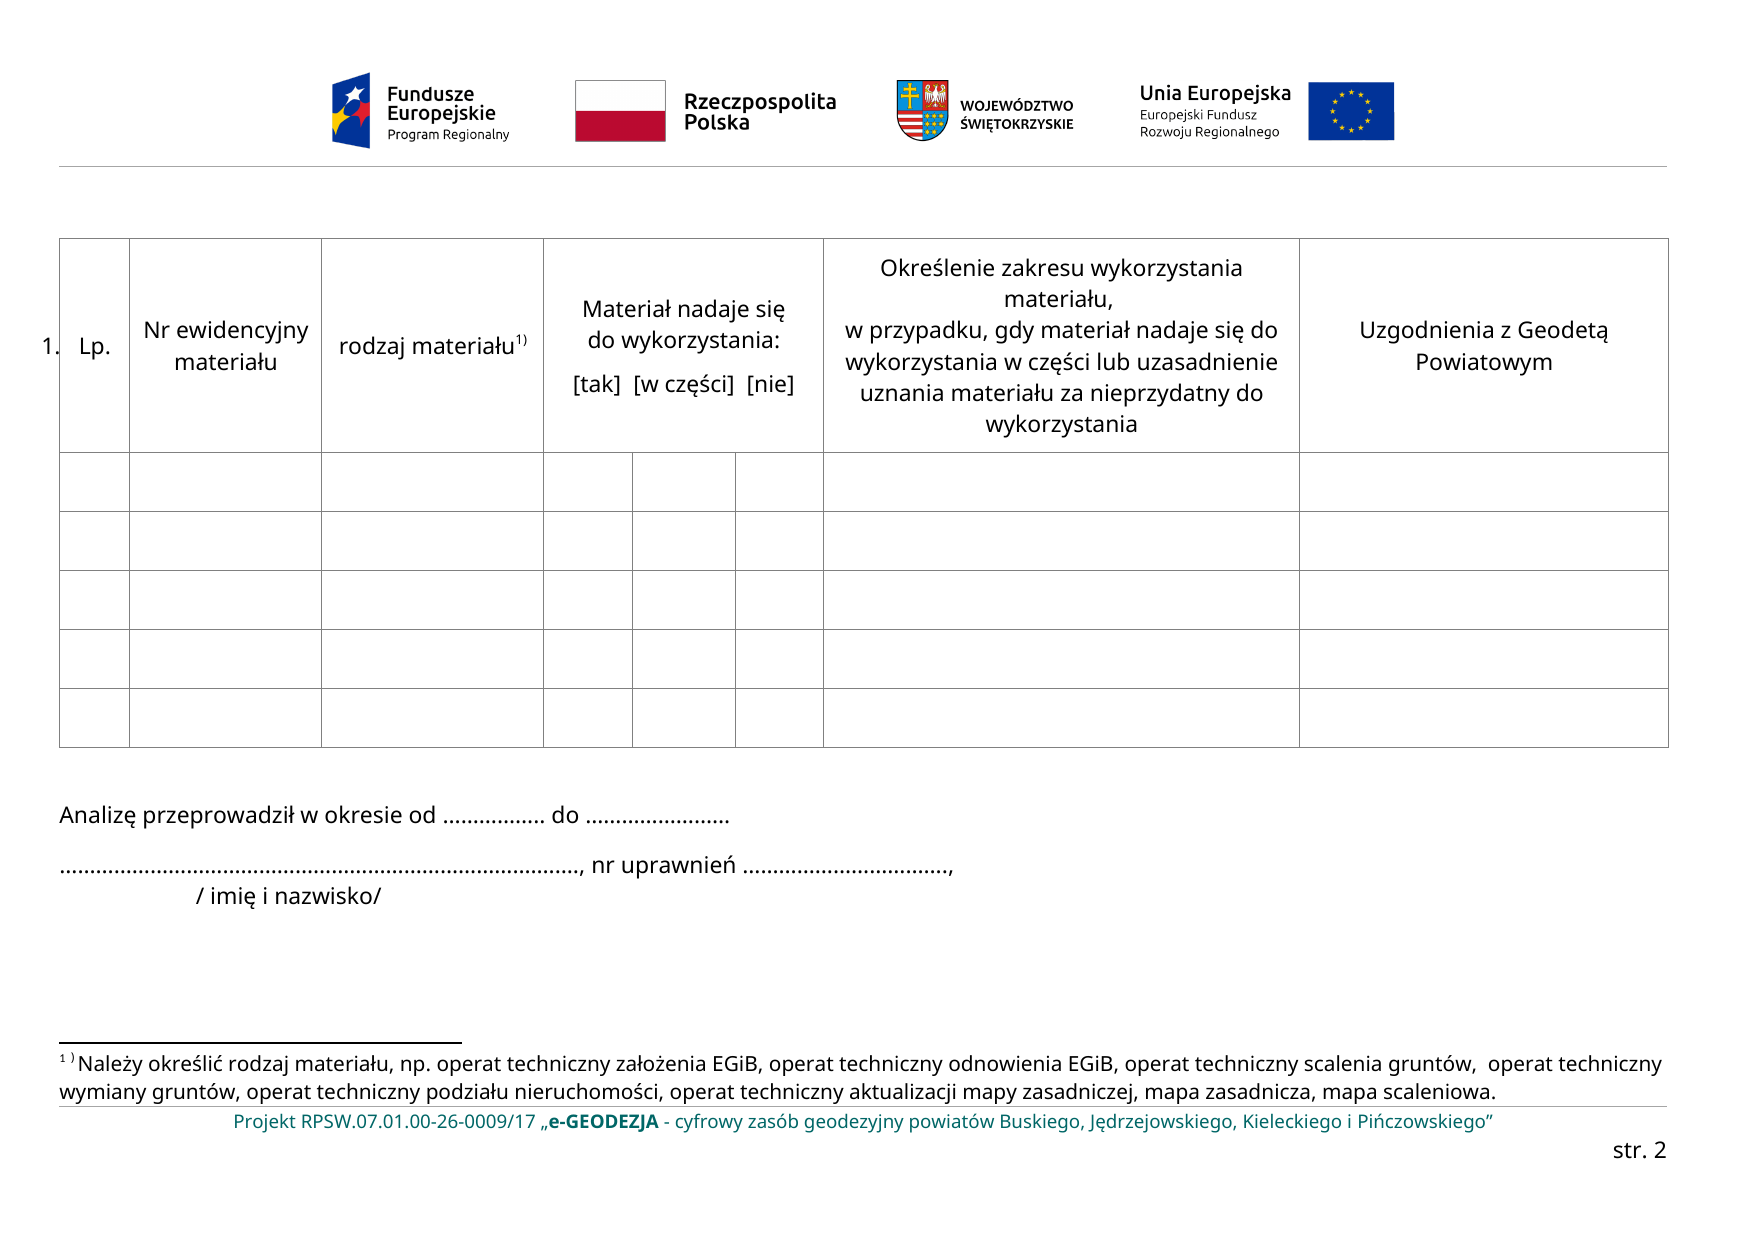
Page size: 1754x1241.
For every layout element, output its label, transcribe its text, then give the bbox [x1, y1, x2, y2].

table_cell [322, 630, 543, 688]
table_cell [60, 453, 129, 511]
table_cell [322, 453, 543, 511]
table_cell [544, 453, 632, 511]
table_cell [824, 512, 1299, 570]
table_cell [633, 571, 735, 629]
text / imię i nazwisko/ [59, 880, 518, 912]
table_cell [736, 512, 823, 570]
table_cell [824, 689, 1299, 747]
table_cell [633, 689, 735, 747]
table_cell [544, 571, 632, 629]
table_cell [130, 512, 321, 570]
table_cell [824, 630, 1299, 688]
table_cell [824, 571, 1299, 629]
table_header Określenie zakresu wykorzystania materiału, w przypadku, gdy materiał nadaje się do wykorzystania w części lub uzasadnienie uznania materiału za nieprzydatny do wykorzystania [824, 239, 1299, 452]
table_cell [60, 630, 129, 688]
table_cell [736, 689, 823, 747]
table_header Materiał nadaje się do wykorzystania: [tak] [w części] [nie] [544, 239, 823, 452]
table_cell [1300, 571, 1668, 629]
table_cell [1300, 689, 1668, 747]
table_cell [130, 630, 321, 688]
table_cell [633, 512, 735, 570]
picture [316, 59, 1409, 164]
table_header Lp. [60, 239, 129, 452]
table_header rodzaj materiału) [322, 239, 543, 452]
table_cell [736, 571, 823, 629]
table_cell [322, 571, 543, 629]
text Analizę przeprowadził w okresie od …………….. do …………………… [59, 799, 1667, 830]
table_cell [544, 512, 632, 570]
table_cell [633, 453, 735, 511]
table_cell [130, 689, 321, 747]
table_cell [130, 453, 321, 511]
table_cell [1300, 512, 1668, 570]
table_cell [1300, 453, 1668, 511]
table_cell [544, 689, 632, 747]
table_cell [736, 453, 823, 511]
table_cell [633, 630, 735, 688]
table_cell [322, 689, 543, 747]
table_cell [60, 571, 129, 629]
table_cell [130, 571, 321, 629]
table_cell [824, 453, 1299, 511]
table_cell [322, 512, 543, 570]
table_cell [60, 512, 129, 570]
table_header Nr ewidencyjny materiału [130, 239, 321, 452]
table_cell [60, 689, 129, 747]
table_header Uzgodnienia z Geodetą Powiatowym [1300, 239, 1668, 452]
table_cell [736, 630, 823, 688]
table_cell [1300, 630, 1668, 688]
text …………………………………………………………………….……., nr uprawnień ……………………………., [59, 849, 1667, 880]
table_cell [544, 630, 632, 688]
